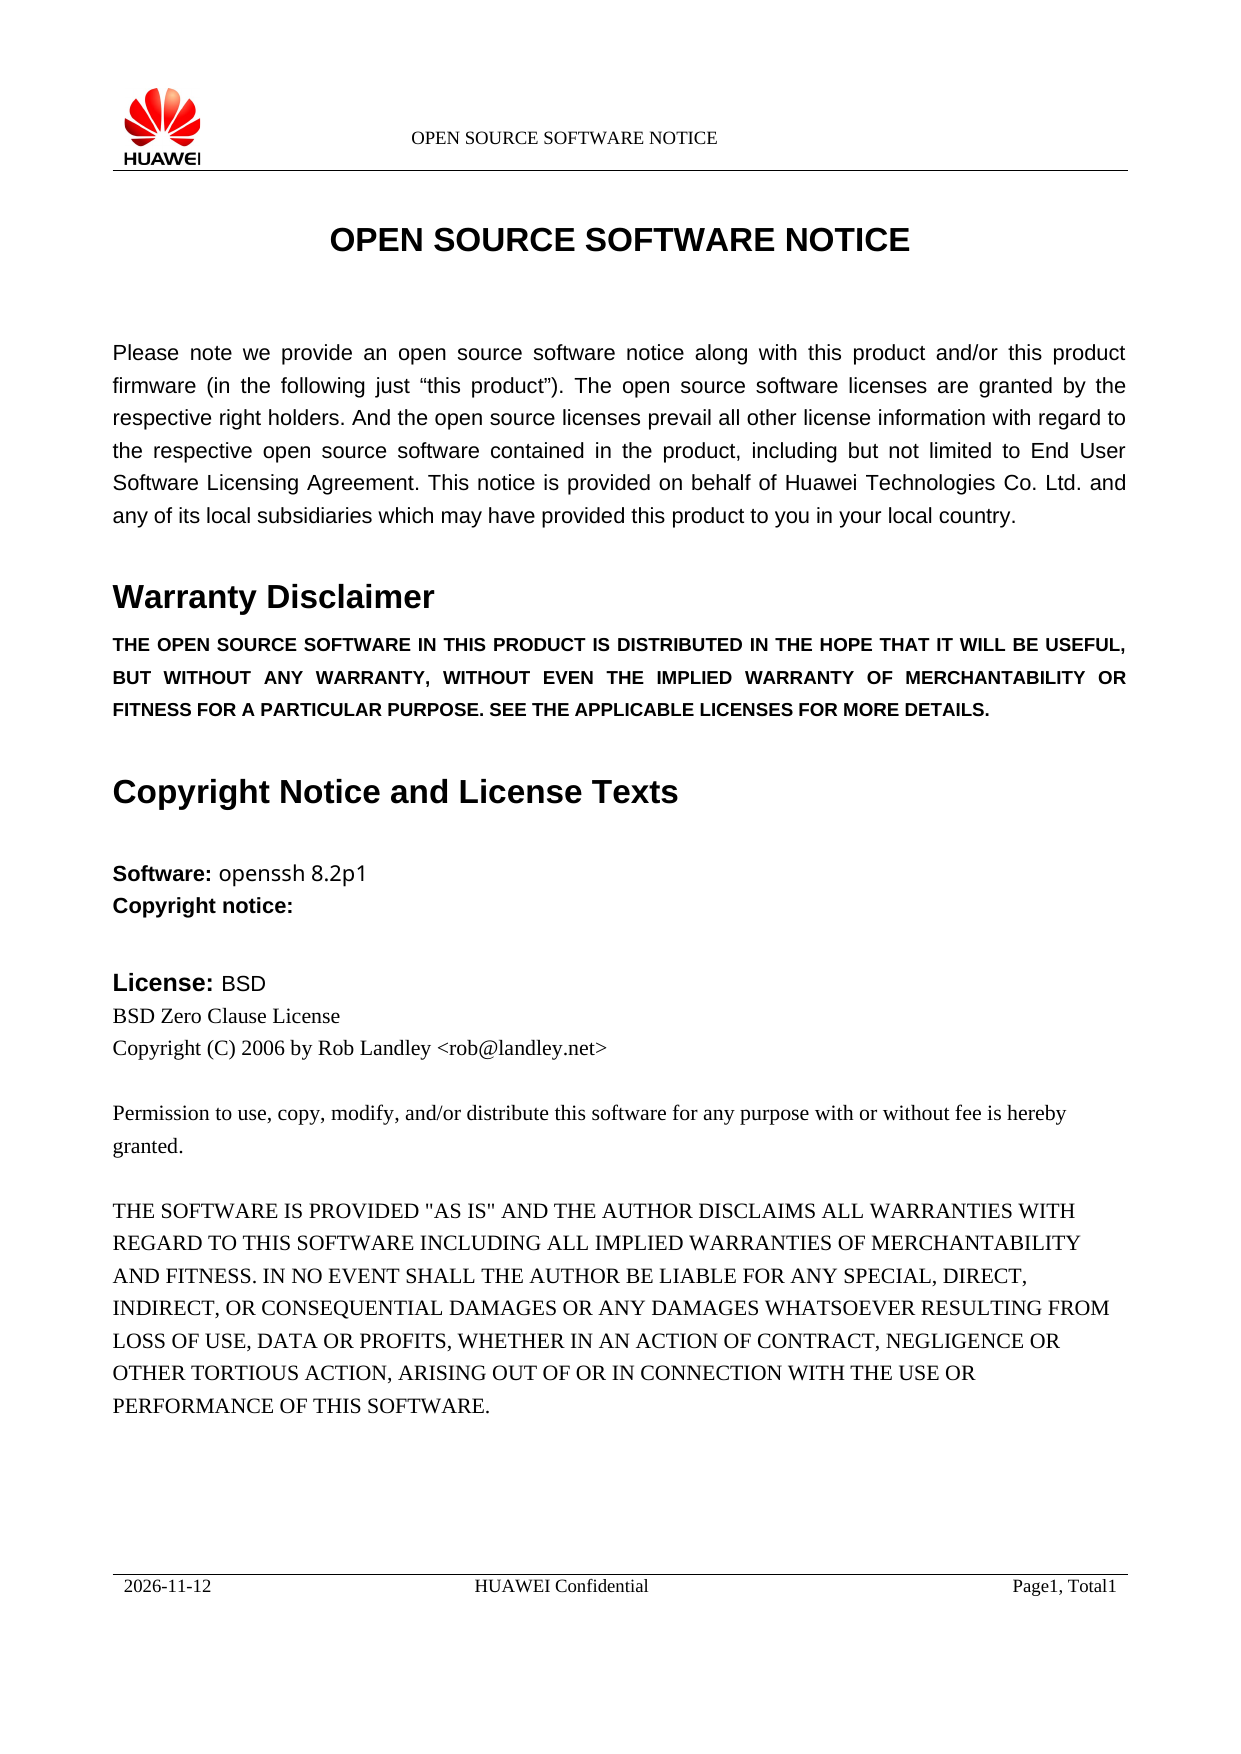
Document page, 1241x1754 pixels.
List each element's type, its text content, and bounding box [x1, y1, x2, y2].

text The open source software in this product is distributed in the hope that it will be useful, but WITHOUT ANY WARRANTY, without even the implied warranty of MERCHANTABILITY or FITNESS FOR A PARTICULAR PURPOSE. See the applicable licenses for more details. [112, 629, 1128, 726]
picture [124, 88, 201, 165]
text Copyright notice: [112, 889, 1128, 921]
text License: BSD [112, 966, 1128, 999]
text BSD Zero Clause License Copyright (C) 2006 by Rob Landley <rob@landley.net> Permission to use, copy, modify, and/or distribute this software for any purpose with or without fee is hereby granted. THE SOFTWARE IS PROVIDED "AS IS" AND THE AUTHOR DISCLAIMS ALL WARRANTIES WITH REGARD TO THIS SOFTWARE INCLUDING ALL IMPLIED WARRANTIES OF MERCHANTABILITY AND FITNESS. IN NO EVENT SHALL THE AUTHOR BE LIABLE FOR ANY SPECIAL, DIRECT, INDIRECT, OR CONSEQUENTIAL DAMAGES OR ANY DAMAGES WHATSOEVER RESULTING FROM LOSS OF USE, DATA OR PROFITS, WHETHER IN AN ACTION OF CONTRACT, NEGLIGENCE OR OTHER TORTIOUS ACTION, ARISING OUT OF OR IN CONNECTION WITH THE USE OR PERFORMANCE OF THIS SOFTWARE. [112, 999, 1128, 1454]
text Warranty Disclaimer [112, 564, 1128, 629]
text OPEN SOURCE SOFTWARE NOTICE [112, 206, 1128, 271]
text Copyright Notice and License Texts [112, 759, 1128, 824]
text Please note we provide an open source software notice along with this product and/or this product firmware (in the following just “this product”). The open source software licenses are granted by the respective right holders. And the open source licenses prevail all other license information with regard to the respective open source software contained in the product, including but not limited to End User Software Licensing Agreement. This notice is provided on behalf of Huawei Technologies Co. Ltd. and any of its local subsidiaries which may have provided this product to you in your local country. [112, 336, 1128, 531]
title Software: openssh 8.2p1 [112, 856, 1128, 889]
